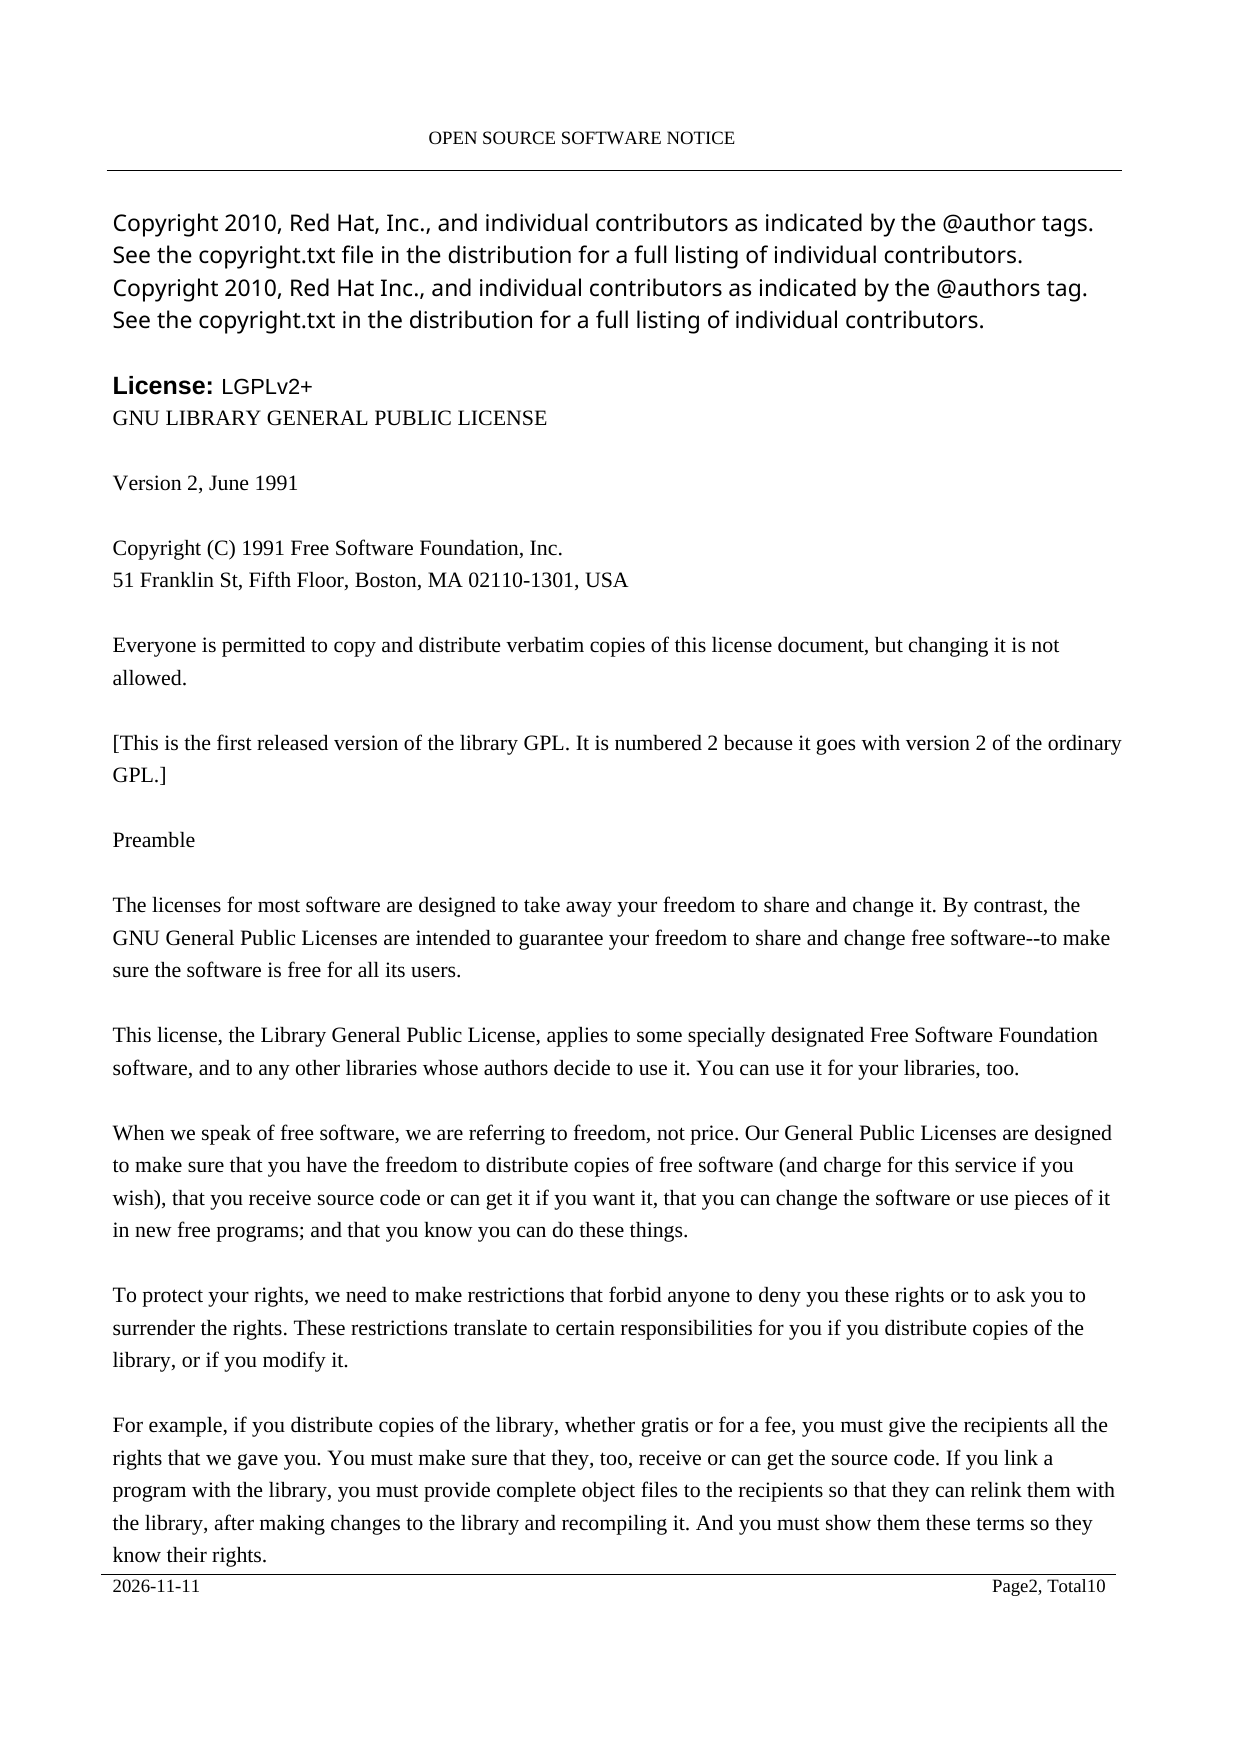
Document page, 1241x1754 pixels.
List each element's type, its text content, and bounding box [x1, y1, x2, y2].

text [112, 401, 1128, 1571]
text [112, 206, 1128, 369]
text License: LGPLv2+ [112, 369, 1128, 401]
